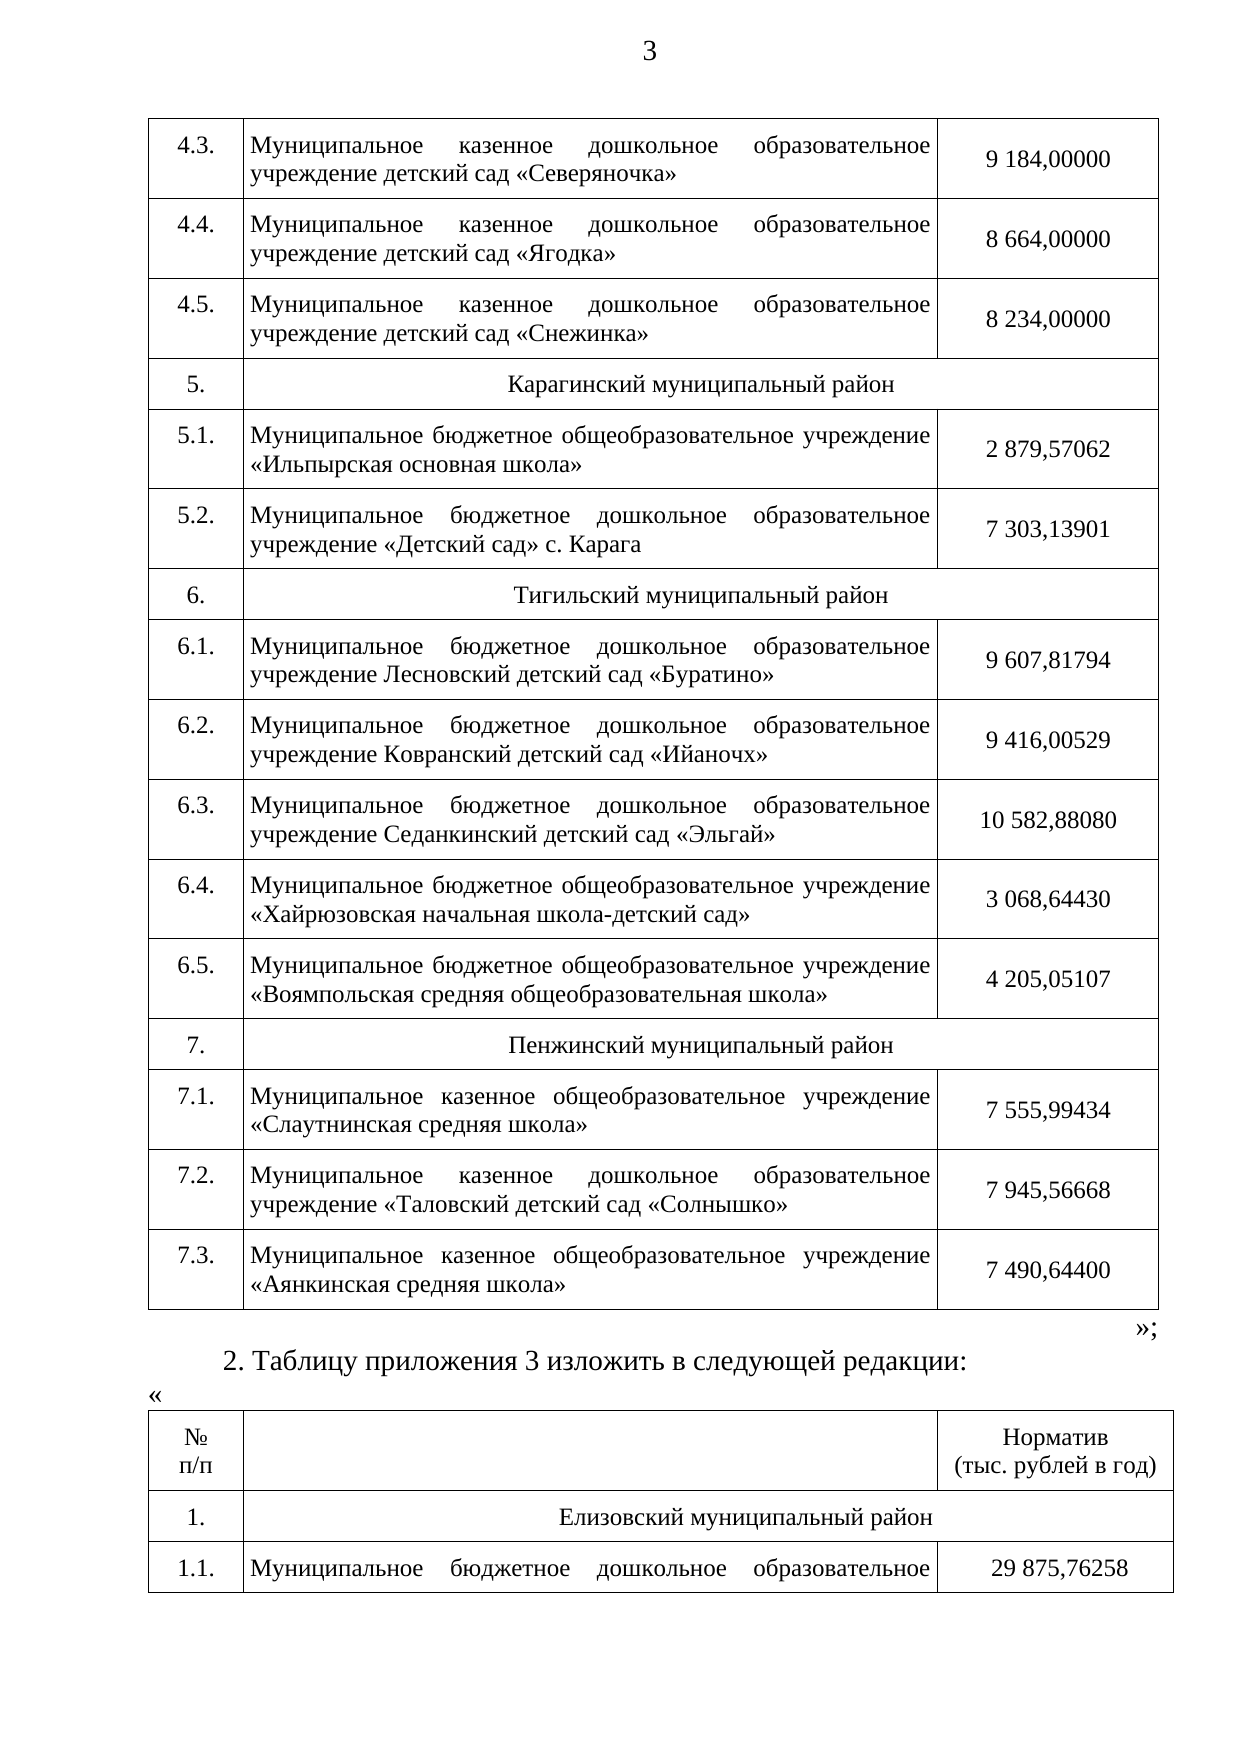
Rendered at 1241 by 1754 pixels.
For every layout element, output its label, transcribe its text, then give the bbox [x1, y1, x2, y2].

table_cell 7.2. [149, 1150, 243, 1229]
table_cell Карагинский муниципальный район [244, 359, 1158, 408]
table_cell 6. [149, 569, 243, 619]
table_cell 7 303,13901 [938, 489, 1158, 568]
table_cell 6.3. [149, 780, 243, 858]
table_cell Муниципальное казенное дошкольное образовательное учреждение детский сад «Ягодка» [244, 199, 937, 278]
table_cell 7 945,56668 [938, 1150, 1158, 1229]
table_cell 8 664,00000 [938, 199, 1158, 278]
table_cell 7.3. [149, 1230, 243, 1308]
table_cell Муниципальное бюджетное общеобразовательное учреждение «Ильпырская основная школа» [244, 410, 937, 488]
table_cell 9 607,81794 [938, 620, 1158, 699]
table_cell Муниципальное бюджетное дошкольное образовательное учреждение Лесновский детский сад «Буратино» [244, 620, 937, 699]
table_cell 1.1. [149, 1542, 243, 1592]
table_cell 5.1. [149, 410, 243, 488]
table_cell Тигильский муниципальный район [244, 569, 1158, 619]
table_cell Муниципальное казенное дошкольное образовательное учреждение «Таловский детский сад «Солнышко» [244, 1150, 937, 1229]
table_cell 7 555,99434 [938, 1070, 1158, 1149]
table_cell Муниципальное казенное дошкольное образовательное учреждение детский сад «Снежинка» [244, 279, 937, 357]
table_cell 5. [149, 359, 243, 408]
table_cell 7.1. [149, 1070, 243, 1149]
table_cell 9 416,00529 [938, 700, 1158, 779]
table_header № п/п [149, 1411, 243, 1490]
table_cell 7. [149, 1019, 243, 1069]
table_cell Муниципальное бюджетное общеобразовательное учреждение «Хайрюзовская начальная школа-детский сад» [244, 860, 937, 938]
table_cell Пенжинский муниципальный район [244, 1019, 1158, 1069]
table_cell 4.4. [149, 199, 243, 278]
text « [148, 1377, 1152, 1410]
table_cell 8 234,00000 [938, 279, 1158, 357]
table_cell 4 205,05107 [938, 939, 1158, 1018]
table_cell 6.4. [149, 860, 243, 938]
table_cell 7 490,64400 [938, 1230, 1158, 1308]
table_cell Муниципальное бюджетное дошкольное образовательное учреждение «Детский сад» с. Карага [244, 489, 937, 568]
table_cell Елизовский муниципальный район [244, 1491, 1173, 1541]
table_cell 6.5. [149, 939, 243, 1018]
table_cell Муниципальное казенное общеобразовательное учреждение «Аянкинская средняя школа» [244, 1230, 937, 1308]
table_cell 4.5. [149, 279, 243, 357]
table_cell Муниципальное бюджетное дошкольное образовательное учреждение Седанкинский детский сад «Эльгай» [244, 780, 937, 858]
text 2. Таблицу приложения 3 изложить в следующей редакции: [148, 1343, 1152, 1377]
table_cell 1. [149, 1491, 243, 1541]
table_cell 4.3. [149, 119, 243, 198]
table_cell Муниципальное казенное дошкольное образовательное учреждение детский сад «Северяночка» [244, 119, 937, 198]
table_cell 3 068,64430 [938, 860, 1158, 938]
table_cell 6.1. [149, 620, 243, 699]
table_header Норматив (тыс. рублей в год) [938, 1411, 1173, 1490]
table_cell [244, 1542, 937, 1592]
table_cell 6.2. [149, 700, 243, 779]
table_cell Муниципальное бюджетное общеобразовательное учреждение «Воямпольская средняя общеобразовательная школа» [244, 939, 937, 1018]
table_cell 5.2. [149, 489, 243, 568]
table_cell 2 879,57062 [938, 410, 1158, 488]
table_cell 10 582,88080 [938, 780, 1158, 858]
table_cell 9 184,00000 [938, 119, 1158, 198]
text »; [148, 1309, 1167, 1343]
table_header [244, 1411, 937, 1490]
table_cell 29 875,76258 [938, 1542, 1173, 1592]
table_cell Муниципальное бюджетное дошкольное образовательное учреждение Ковранский детский сад «Ийаночх» [244, 700, 937, 779]
table_cell Муниципальное казенное общеобразовательное учреждение «Слаутнинская средняя школа» [244, 1070, 937, 1149]
